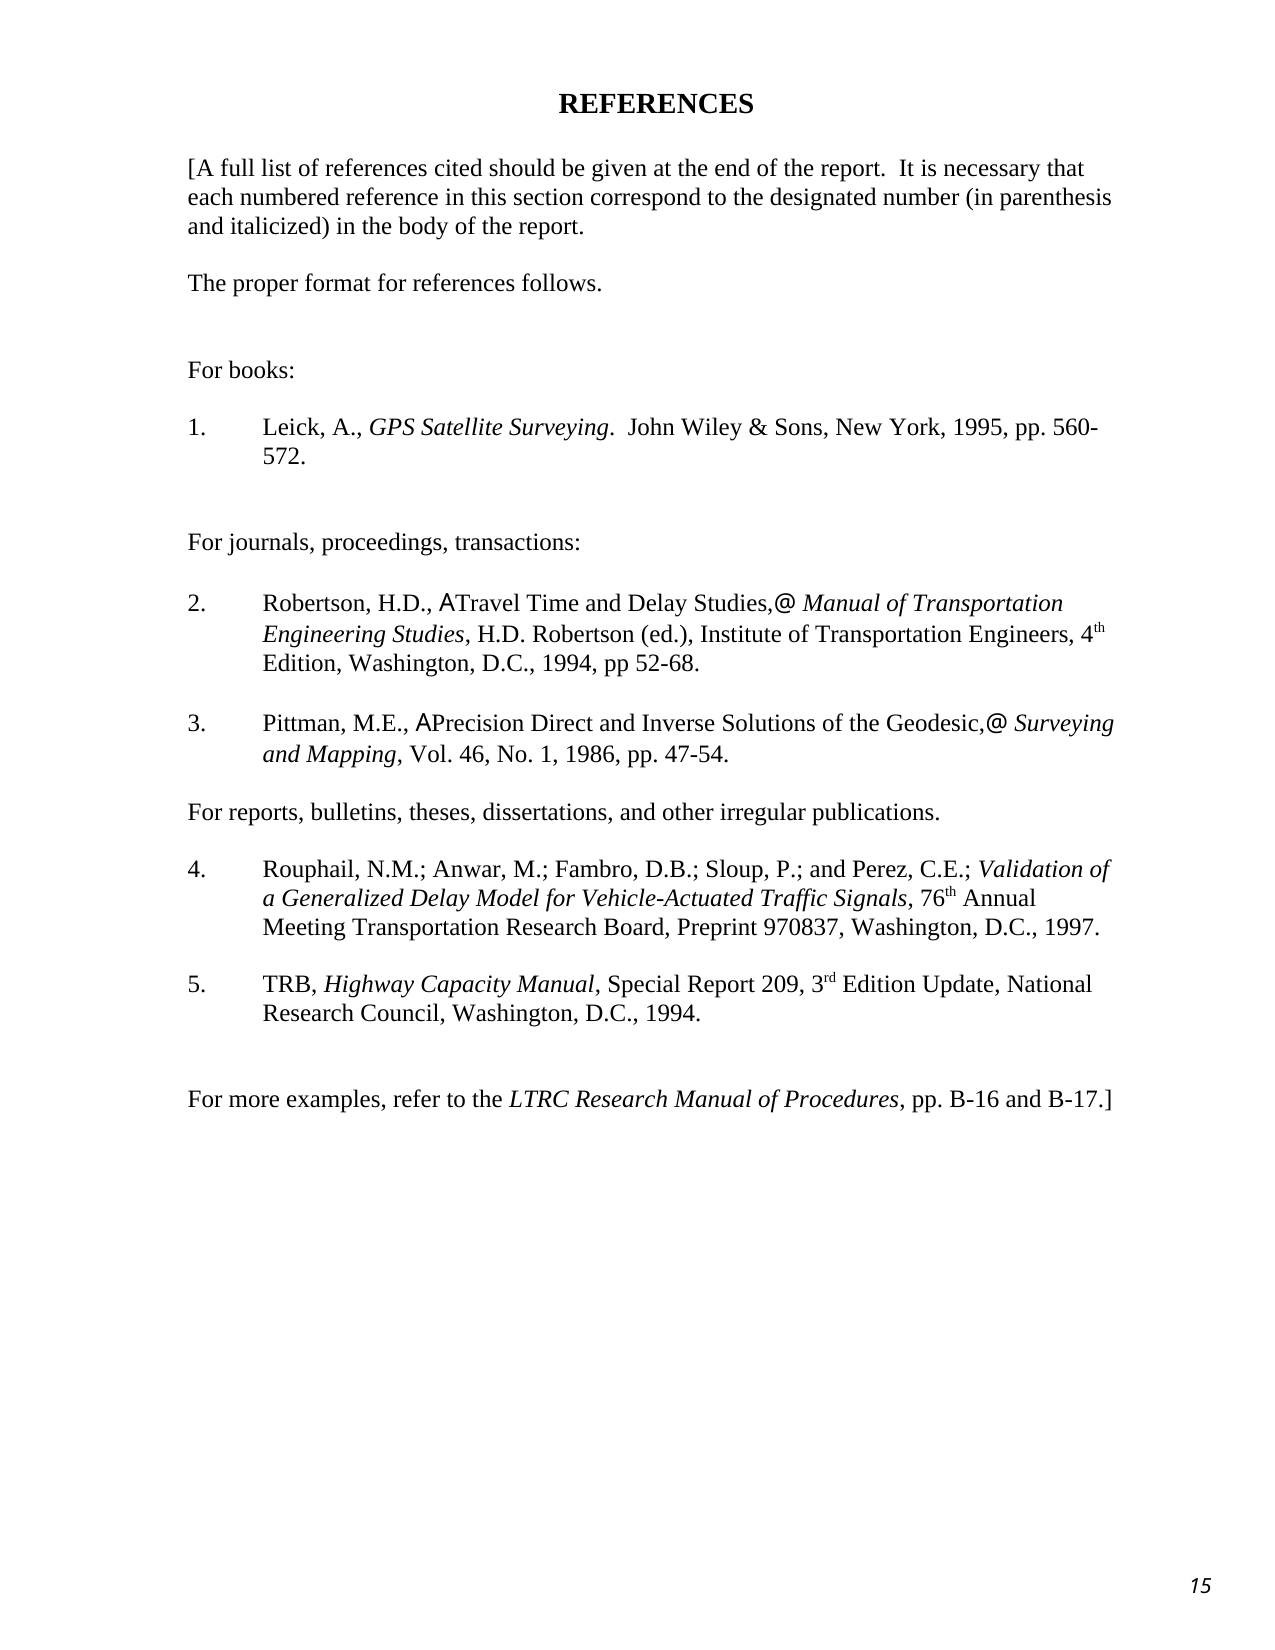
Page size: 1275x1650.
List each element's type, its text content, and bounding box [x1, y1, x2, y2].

text [A full list of references cited should be given at the end of the report. It is necessary that each numbered reference in this section correspond to the designated number (in parenthesis and italicized) in the body of the report. [187, 153, 1125, 240]
text For books: [187, 355, 1125, 383]
text 5. TRB, Highway Capacity Manual, Special Report 209, 3rd Edition Update, National Research Council, Washington, D.C., 1994. [187, 969, 1125, 1027]
text For more examples, refer to the LTRC Research Manual of Procedures, pp. B-16 and B-17.] [187, 1084, 1125, 1113]
text The proper format for references follows. [187, 268, 1125, 297]
text 4. Rouphail, N.M.; Anwar, M.; Fambro, D.B.; Sloup, P.; and Perez, C.E.; Validation of a Generalized Delay Model for Vehicle-Actuated Traffic Signals, 76th Annual Meeting Transportation Research Board, Preprint 970837, Washington, D.C., 1997. [187, 854, 1125, 940]
text 1. Leick, A., GPS Satellite Surveying. John Wiley & Sons, New York, 1995, pp. 560-572. [187, 412, 1125, 470]
text 3. Pittman, M.E., APrecision Direct and Inverse Solutions of the Geodesic,@ Surveying and Mapping, Vol. 46, No. 1, 1986, pp. 47-54. [187, 705, 1125, 768]
text For reports, bulletins, theses, dissertations, and other irregular publications. [187, 797, 1125, 825]
text For journals, proceedings, transactions: [187, 527, 1125, 556]
subtitle REFERENCES [187, 86, 1125, 120]
text 2. Robertson, H.D., ATravel Time and Delay Studies,@ Manual of Transportation Engineering Studies, H.D. Robertson (ed.), Institute of Transportation Engineers, 4th Edition, Washington, D.C., 1994, pp 52-68. [187, 585, 1125, 676]
